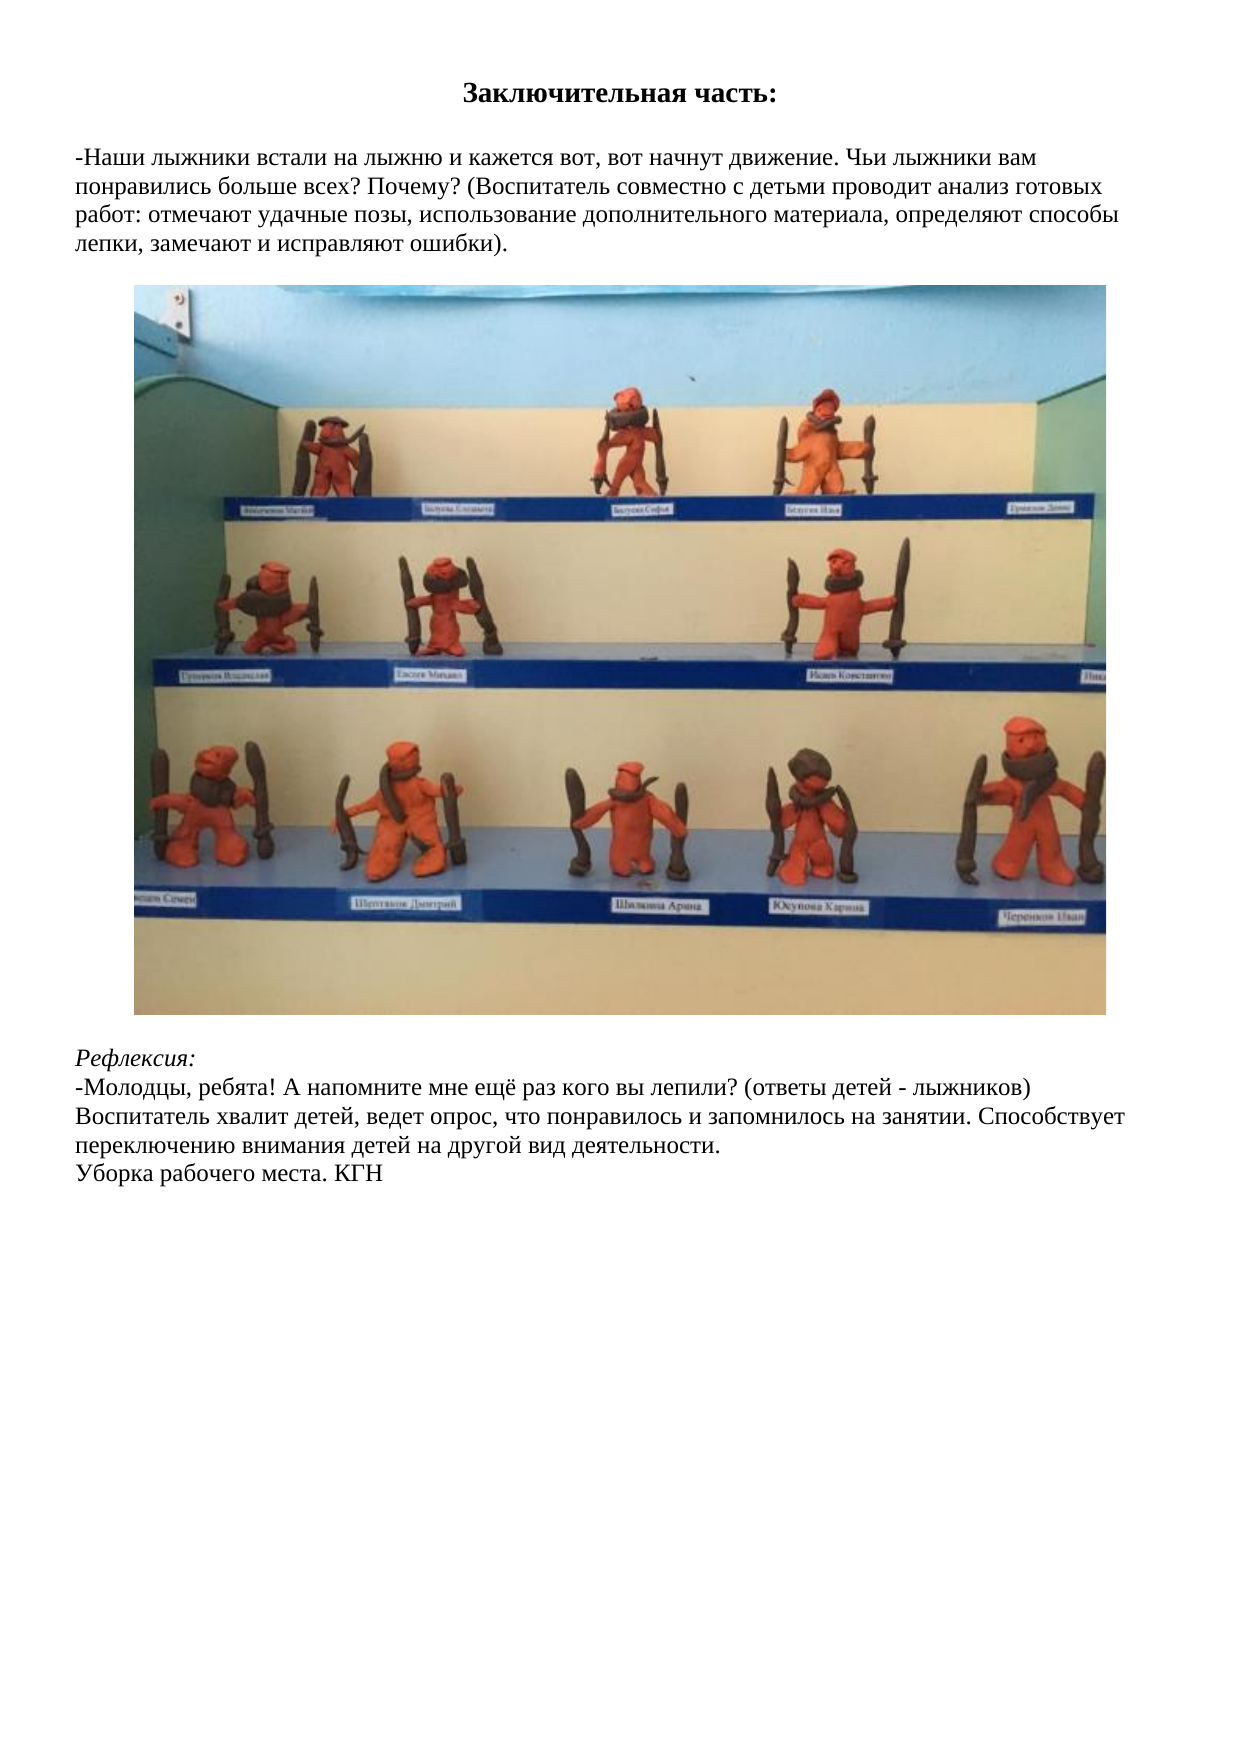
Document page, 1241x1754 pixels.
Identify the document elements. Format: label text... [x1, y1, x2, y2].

text Воспитатель хвалит детей, ведет опрос, что понравилось и запомнилось на занятии. Способствует переключению внимания детей на другой вид деятельности. [75, 1101, 1165, 1158]
text -Молодцы, ребята! А напомните мне ещё раз кого вы лепили? (ответы детей - лыжников) [75, 1072, 1165, 1101]
text Заключительная часть: [75, 75, 1165, 108]
text -Наши лыжники встали на лыжню и кажется вот, вот начнут движение. Чьи лыжники вам понравились больше всех? Почему? (Воспитатель совместно с детьми проводит анализ готовых работ: отмечают удачные позы, использование дополнительного материала, определяют способы лепки, замечают и исправляют ошибки). [75, 142, 1165, 257]
text Уборка рабочего места. КГН [75, 1158, 1165, 1187]
picture [134, 285, 1107, 1015]
text Рефлексия: [75, 1043, 1165, 1072]
